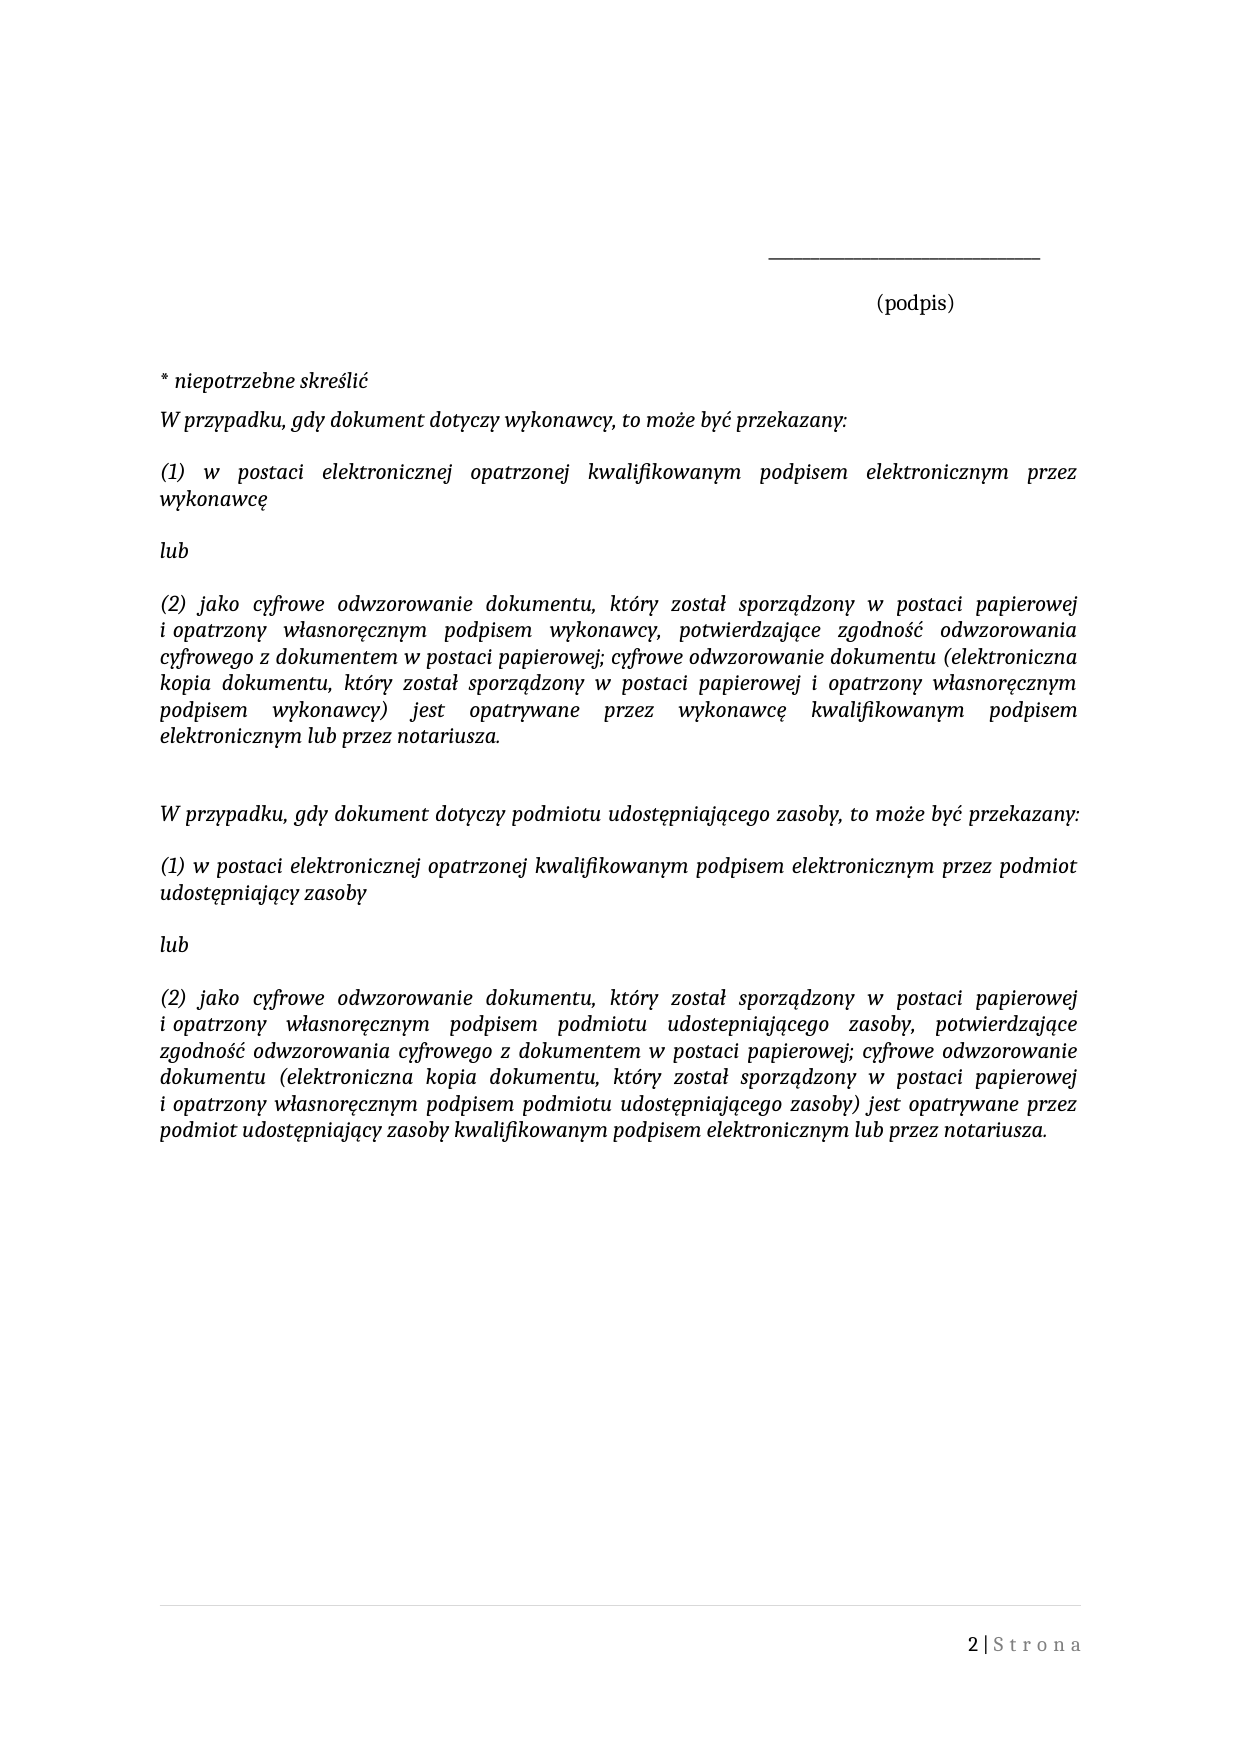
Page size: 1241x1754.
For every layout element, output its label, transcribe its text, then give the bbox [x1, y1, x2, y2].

text ________________________________ (podpis) [750, 237, 1081, 316]
text W przypadku, gdy dokument dotyczy podmiotu udostępniającego zasoby, to może być przekazany: (1) w postaci elektronicznej opatrzonej kwalifikowanym podpisem elektronicznym przez podmiot udostępniający zasoby lub (2) jako cyfrowe odwzorowanie dokumentu, który został sporządzony w postaci papierowej i opatrzony własnoręcznym podpisem podmiotu udostepniającego zasoby, potwierdzające zgodność odwzorowania cyfrowego z dokumentem w postaci papierowej; cyfrowe odwzorowanie dokumentu (elektroniczna kopia dokumentu, który został sporządzony w postaci papierowej i opatrzony własnoręcznym podpisem podmiotu udostępniającego zasoby) jest opatrywane przez podmiot udostępniający zasoby kwalifikowanym podpisem elektronicznym lub przez notariusza. [159, 800, 1081, 1143]
text W przypadku, gdy dokument dotyczy wykonawcy, to może być przekazany: (1) w postaci elektronicznej opatrzonej kwalifikowanym podpisem elektronicznym przez wykonawcę lub (2) jako cyfrowe odwzorowanie dokumentu, który został sporządzony w postaci papierowej i opatrzony własnoręcznym podpisem wykonawcy, potwierdzające zgodność odwzorowania cyfrowego z dokumentem w postaci papierowej; cyfrowe odwzorowanie dokumentu (elektroniczna kopia dokumentu, który został sporządzony w postaci papierowej i opatrzony własnoręcznym podpisem wykonawcy) jest opatrywane przez wykonawcę kwalifikowanym podpisem elektronicznym lub przez notariusza. [159, 406, 1081, 749]
text * niepotrzebne skreślić [159, 368, 1081, 394]
